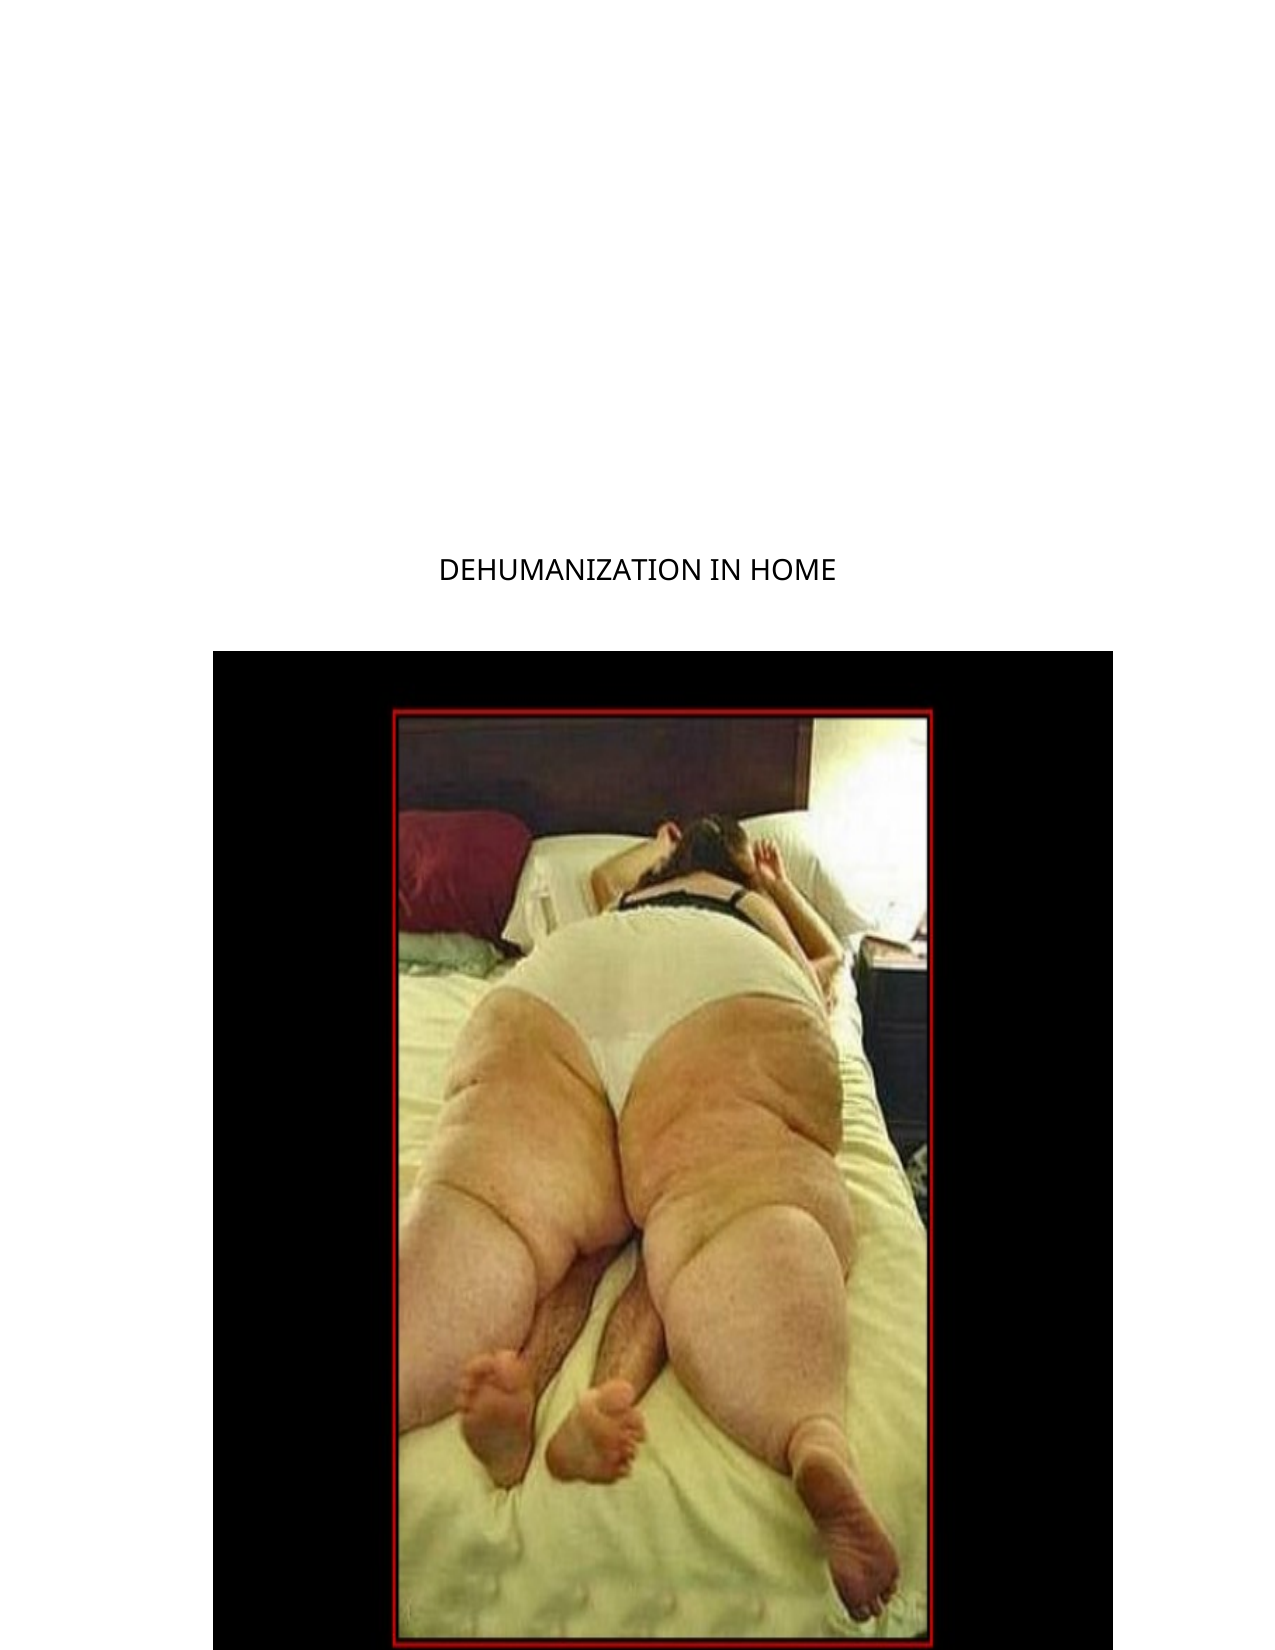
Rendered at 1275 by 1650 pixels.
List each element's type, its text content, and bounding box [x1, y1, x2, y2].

picture [213, 651, 1113, 1650]
text DEHUMANIZATION IN HOME [150, 549, 1125, 588]
